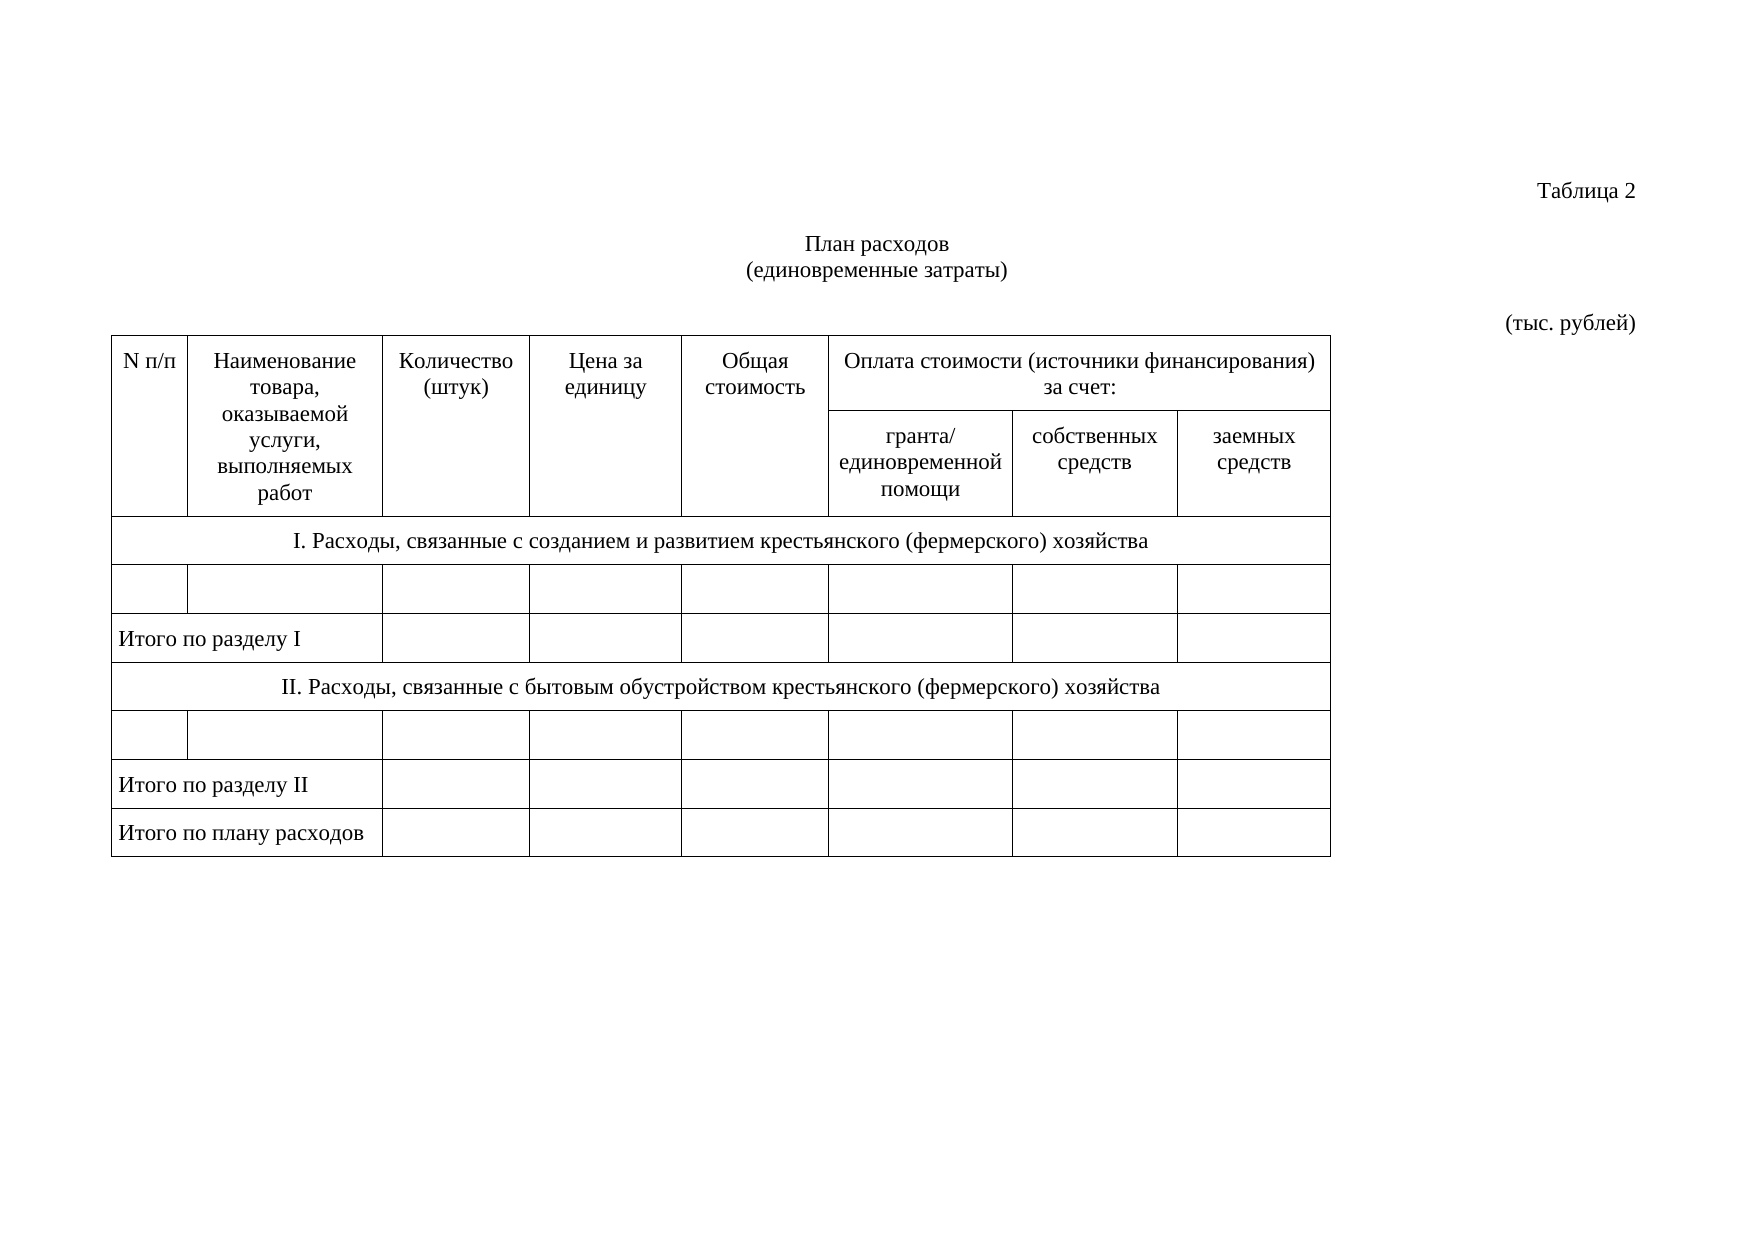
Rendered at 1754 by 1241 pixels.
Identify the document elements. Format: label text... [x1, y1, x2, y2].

table_cell [383, 760, 529, 808]
table_cell [188, 565, 382, 613]
table_cell [530, 614, 681, 662]
table_cell собственных средств [1013, 411, 1177, 516]
table_cell Итого по плану расходов [112, 809, 382, 856]
table_cell [1013, 614, 1177, 662]
table_cell II. Расходы, связанные с бытовым обустройством крестьянского (фермерского) хозяйства [112, 663, 1330, 710]
table_cell [829, 809, 1012, 856]
table_cell [682, 809, 828, 856]
table_cell [530, 809, 681, 856]
table_cell [829, 565, 1012, 613]
table_cell [682, 565, 828, 613]
table_cell I. Расходы, связанные с созданием и развитием крестьянского (фермерского) хозяйства [112, 517, 1330, 564]
table_cell [383, 614, 529, 662]
table_cell [1178, 760, 1330, 808]
table_cell [1013, 711, 1177, 759]
table_cell [383, 565, 529, 613]
table_cell Итого по разделу I [112, 614, 382, 662]
table_cell [188, 711, 382, 759]
table_cell [829, 760, 1012, 808]
table_cell [383, 809, 529, 856]
table_header Цена за единицу [530, 336, 681, 516]
table_cell [829, 614, 1012, 662]
table_header Общая стоимость [682, 336, 828, 516]
table_header N п/п [112, 336, 187, 516]
text План расходов [118, 230, 1636, 256]
table_cell [383, 711, 529, 759]
table_cell [1178, 565, 1330, 613]
table_cell [1013, 809, 1177, 856]
table_cell гранта/единовременной помощи [829, 411, 1012, 516]
table_cell [530, 760, 681, 808]
table_cell [112, 565, 187, 613]
table_cell [682, 711, 828, 759]
table_cell [682, 614, 828, 662]
table_cell [1178, 614, 1330, 662]
table_cell [682, 760, 828, 808]
table_header Оплата стоимости (источники финансирования) за счет: [829, 336, 1330, 410]
table_header Наименование товара, оказываемой услуги, выполняемых работ [188, 336, 382, 516]
table_cell [1013, 565, 1177, 613]
text Таблица 2 [118, 177, 1636, 203]
table_cell [829, 711, 1012, 759]
table_cell [1178, 809, 1330, 856]
table_cell [1013, 760, 1177, 808]
table_cell заемных средств [1178, 411, 1330, 516]
table_cell [530, 565, 681, 613]
text (единовременные затраты) [118, 256, 1636, 283]
table_cell Итого по разделу II [112, 760, 382, 808]
table_cell [1178, 711, 1330, 759]
table_cell [112, 711, 187, 759]
text (тыс. рублей) [118, 309, 1636, 335]
table_cell [530, 711, 681, 759]
table_header Количество (штук) [383, 336, 529, 516]
